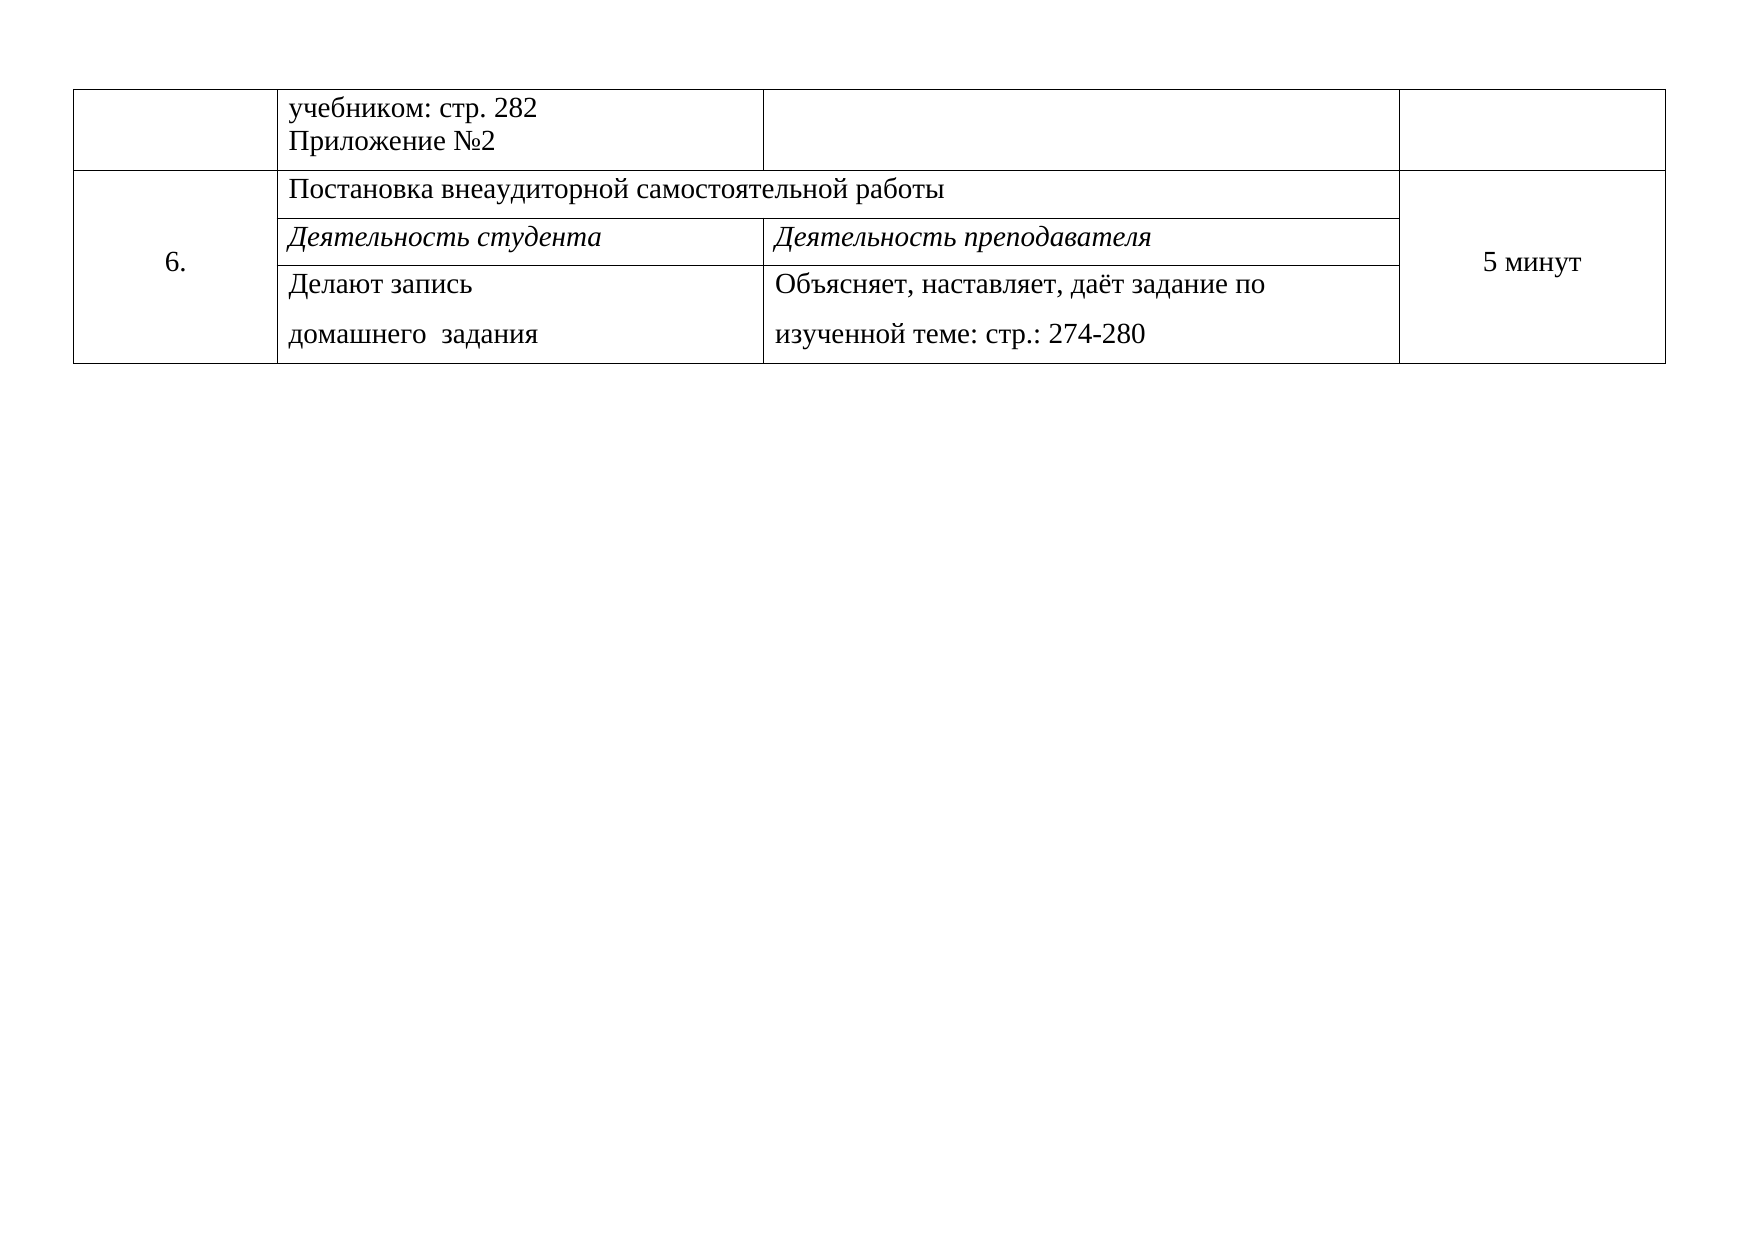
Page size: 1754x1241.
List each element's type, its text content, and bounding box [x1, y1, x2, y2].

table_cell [764, 90, 1399, 170]
table_cell Делают запись домашнего задания [278, 266, 763, 363]
table_cell Деятельность студента [278, 219, 763, 265]
table_cell 6. [74, 171, 277, 363]
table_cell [278, 90, 763, 170]
table_cell Деятельность преподавателя [764, 219, 1399, 265]
table_cell Объясняет, наставляет, даёт задание по изученной теме: стр.: 274-280 [764, 266, 1399, 363]
table_cell Постановка внеаудиторной самостоятельной работы [278, 171, 1399, 218]
table_cell 5 минут [1400, 171, 1665, 363]
